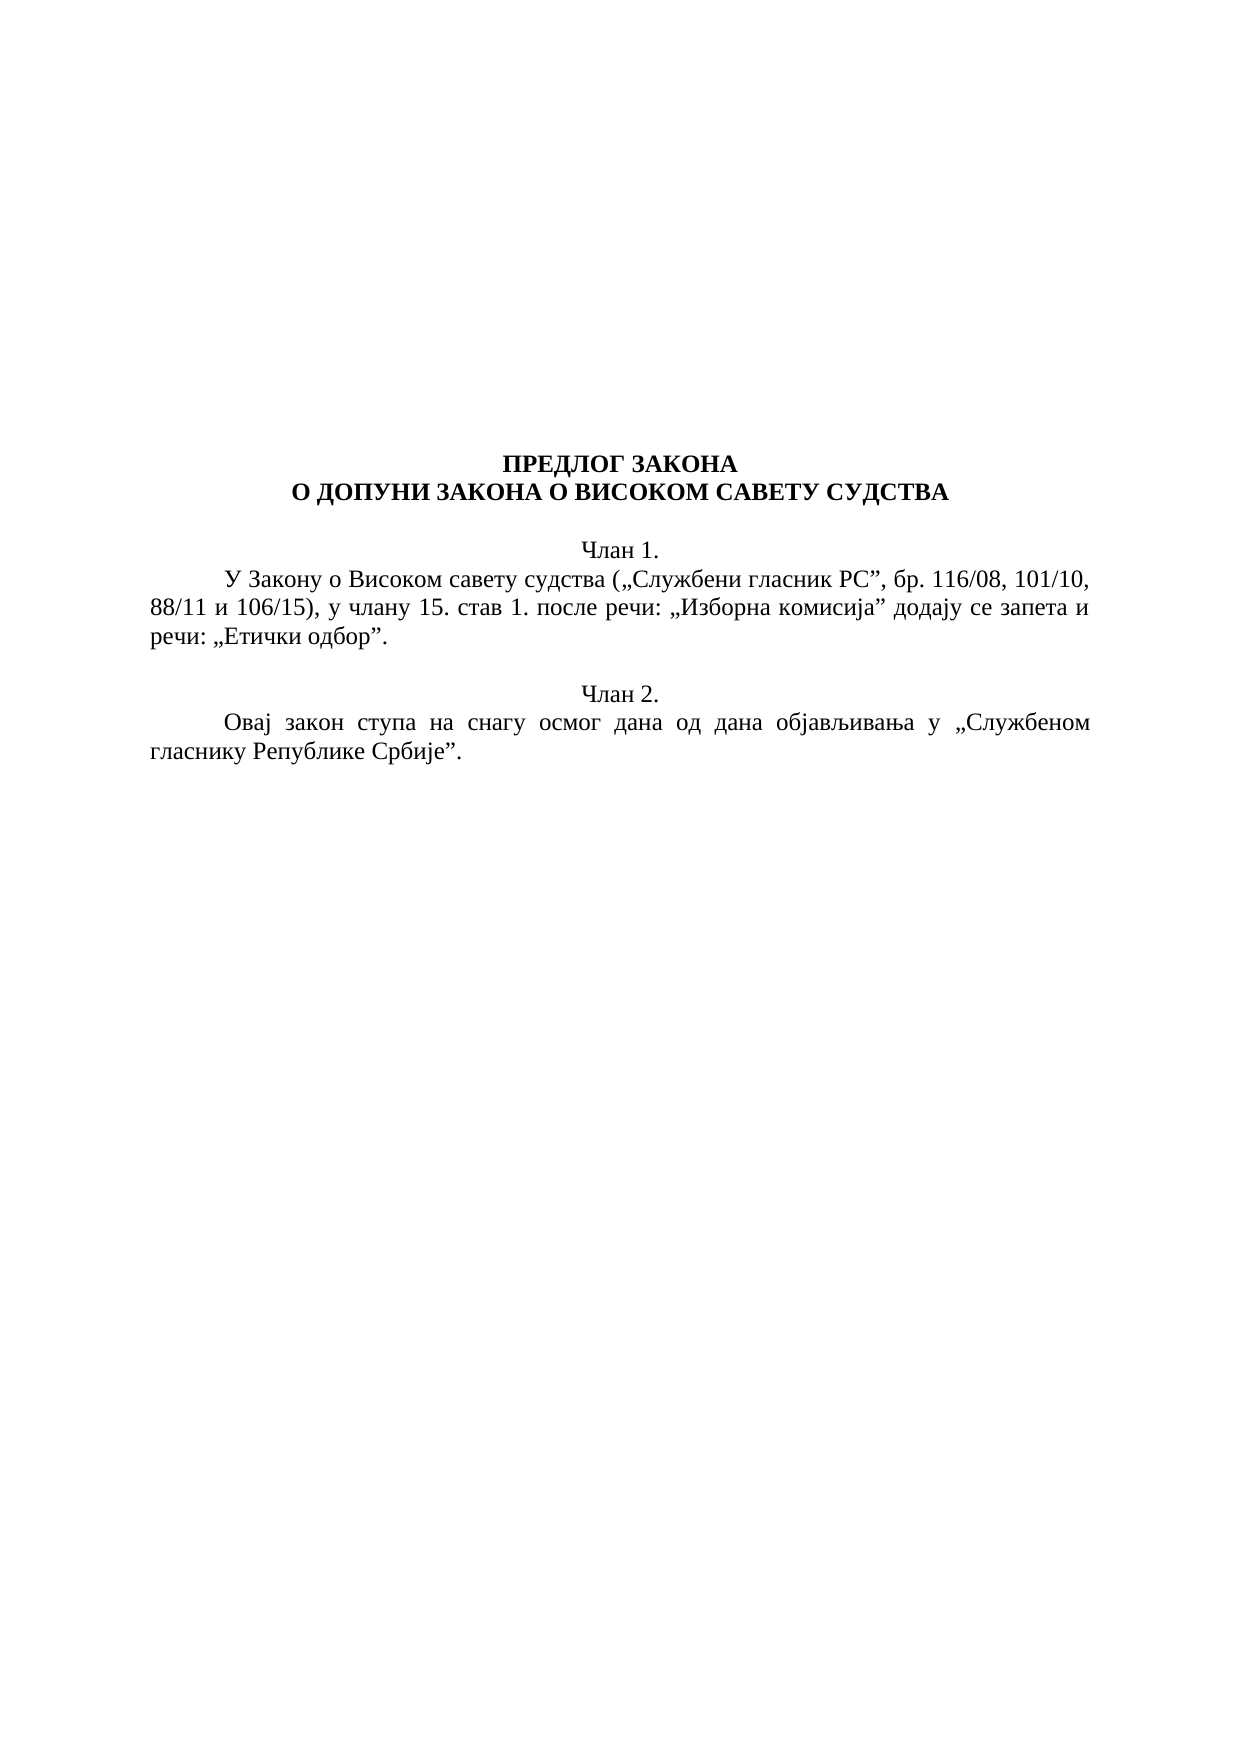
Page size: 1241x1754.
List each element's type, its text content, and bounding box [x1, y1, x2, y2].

text Члан 1. [150, 535, 1090, 564]
text Овај закон ступа на снагу осмог дана од дана објављивања у „Службеном гласнику Републике Србије”. [150, 707, 1090, 765]
text О ДОПУНИ ЗАКОНА О ВИСОКОМ САВЕТУ СУДСТВА [150, 477, 1090, 506]
text Члан 2. [150, 679, 1090, 707]
text У Закону о Високом савету судства („Службени гласник РС”, бр. 116/08, 101/10, 88/11 и 106/15), у члану 15. став 1. после речи: „Изборна комисија” додају се запета и речи: „Етички одбор”. [150, 564, 1090, 650]
text ПРЕДЛОГ ЗАКОНА [150, 449, 1090, 477]
